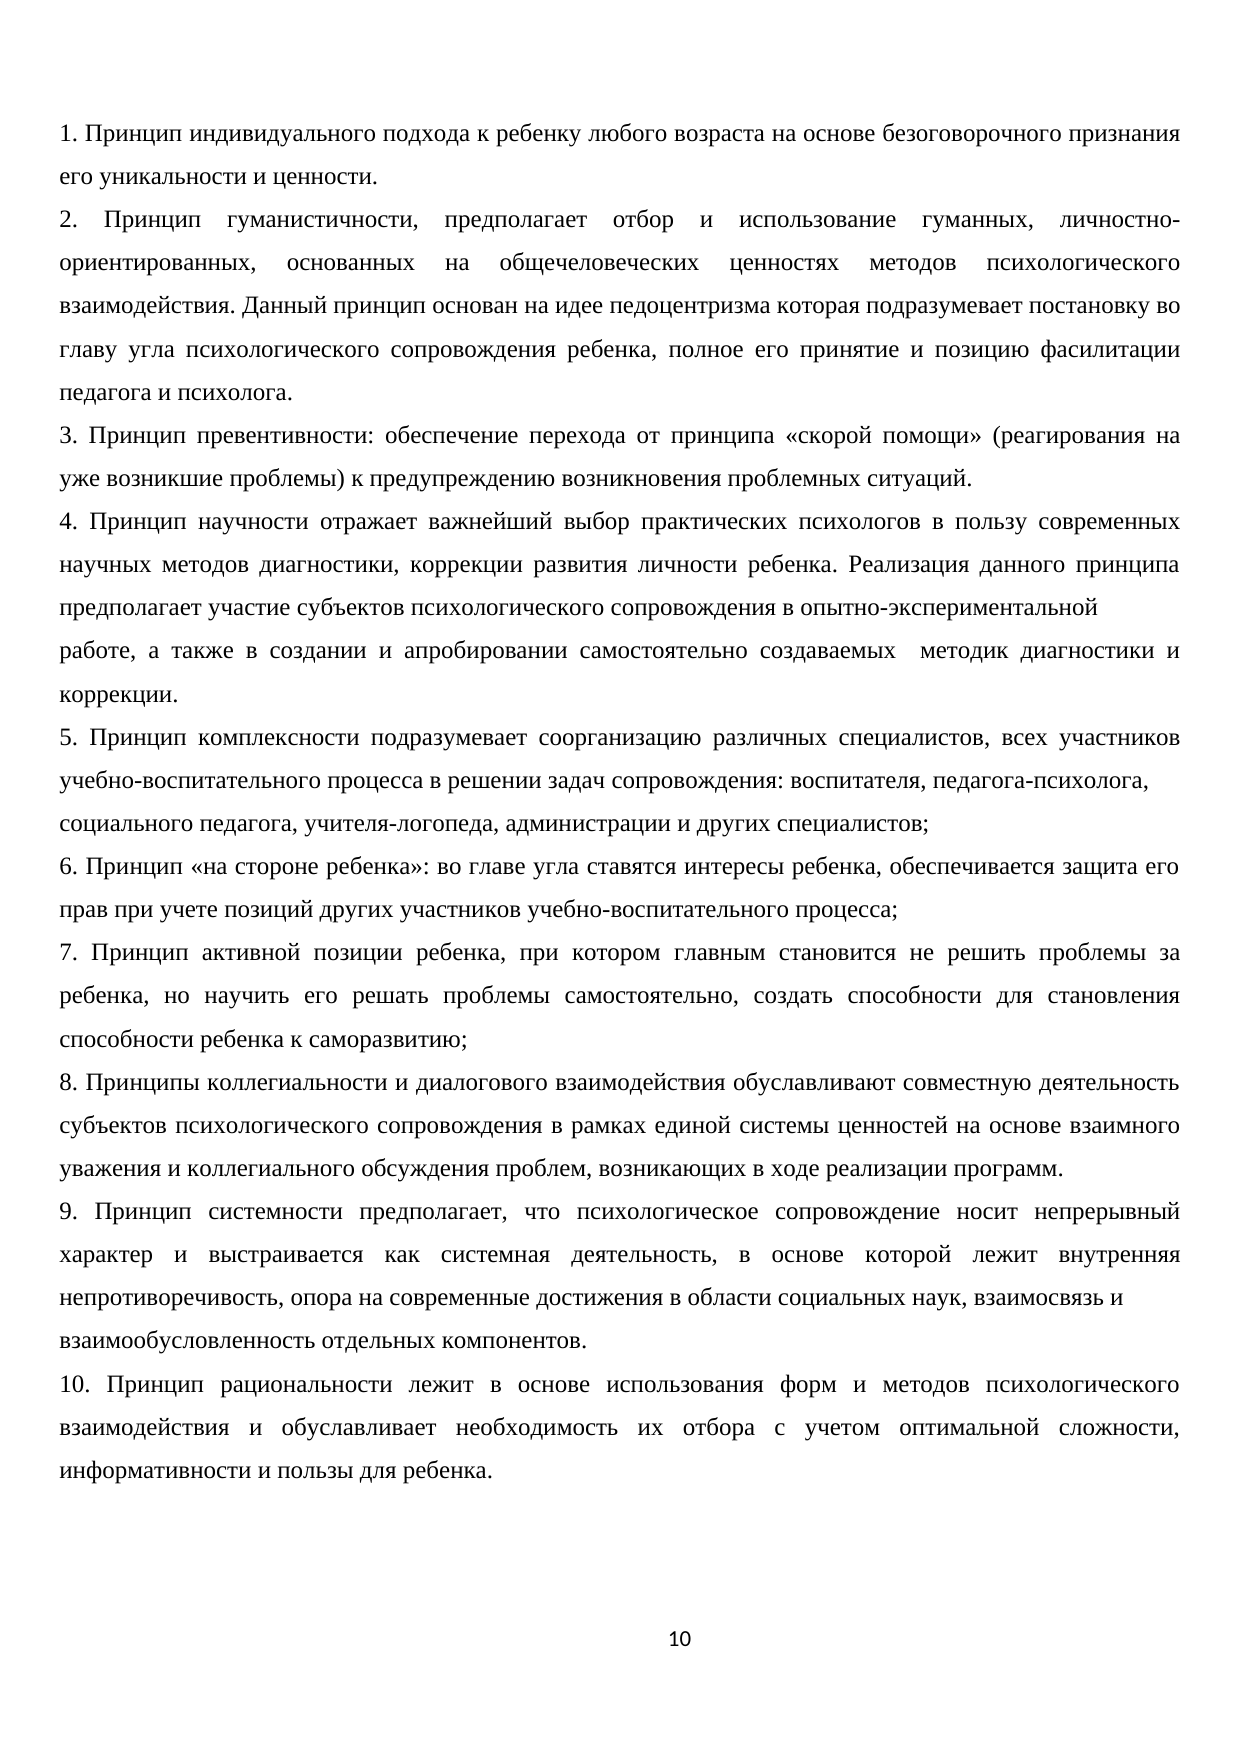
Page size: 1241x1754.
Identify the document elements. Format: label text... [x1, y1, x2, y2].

list социального педагога, учителя-логопеда, администрации и других специалистов; [59, 808, 1181, 837]
list 2. Принцип гуманистичности, предполагает отбор и использование гуманных, личностно-ориентированных, основанных на общечеловеческих ценностях методов психологического взаимодействия. Данный принцип основан на идее педоцентризма которая подразумевает постановку во главу угла психологического сопровождения ребенка, полное его принятие и позицию фасилитации педагога и психолога. [59, 204, 1181, 406]
list 7. Принцип активной позиции ребенка, при котором главным становится не решить проблемы за ребенка, но научить его решать проблемы самостоятельно, создать способности для становления способности ребенка к саморазвитию; [59, 937, 1181, 1052]
list 9. Принцип системности предполагает, что психологическое сопровождение носит непрерывный характер и выстраивается как системная деятельность, в основе которой лежит внутренняя непротиворечивость, опора на современные достижения в области социальных наук, взаимосвязь и [59, 1196, 1181, 1311]
list 10. Принцип рациональности лежит в основе использования форм и методов психологического взаимодействия и обуславливает необходимость их отбора с учетом оптимальной сложности, информативности и пользы для ребенка. [59, 1369, 1181, 1484]
list 5. Принцип комплексности подразумевает соорганизацию различных специалистов, всех участников учебно-воспитательного процесса в решении задач сопровождения: воспитателя, педагога-психолога, [59, 722, 1181, 794]
list 6. Принцип «на стороне ребенка»: во главе угла ставятся интересы ребенка, обеспечивается защита его прав при учете позиций других участников учебно-воспитательного процесса; [59, 851, 1181, 923]
list 8. Принципы коллегиальности и диалогового взаимодействия обуславливают совместную деятельность субъектов психологического сопровождения в рамках единой системы ценностей на основе взаимного уважения и коллегиального обсуждения проблем, возникающих в ходе реализации программ. [59, 1067, 1181, 1182]
list работе, а также в создании и апробировании самостоятельно создаваемых методик диагностики и коррекции. [59, 636, 1181, 707]
list 4. Принцип научности отражает важнейший выбор практических психологов в пользу современных научных методов диагностики, коррекции развития личности ребенка. Реализация данного принципа предполагает участие субъектов психологического сопровождения в опытно-экспериментальной [59, 506, 1181, 621]
list 1. Принцип индивидуального подхода к ребенку любого возраста на основе безоговорочного признания его уникальности и ценности. [59, 118, 1181, 190]
list 3. Принцип превентивности: обеспечение перехода от принципа «скорой помощи» (реагирования на уже возникшие проблемы) к предупреждению возникновения проблемных ситуаций. [59, 420, 1181, 492]
list взаимообусловленность отдельных компонентов. [59, 1326, 1181, 1354]
